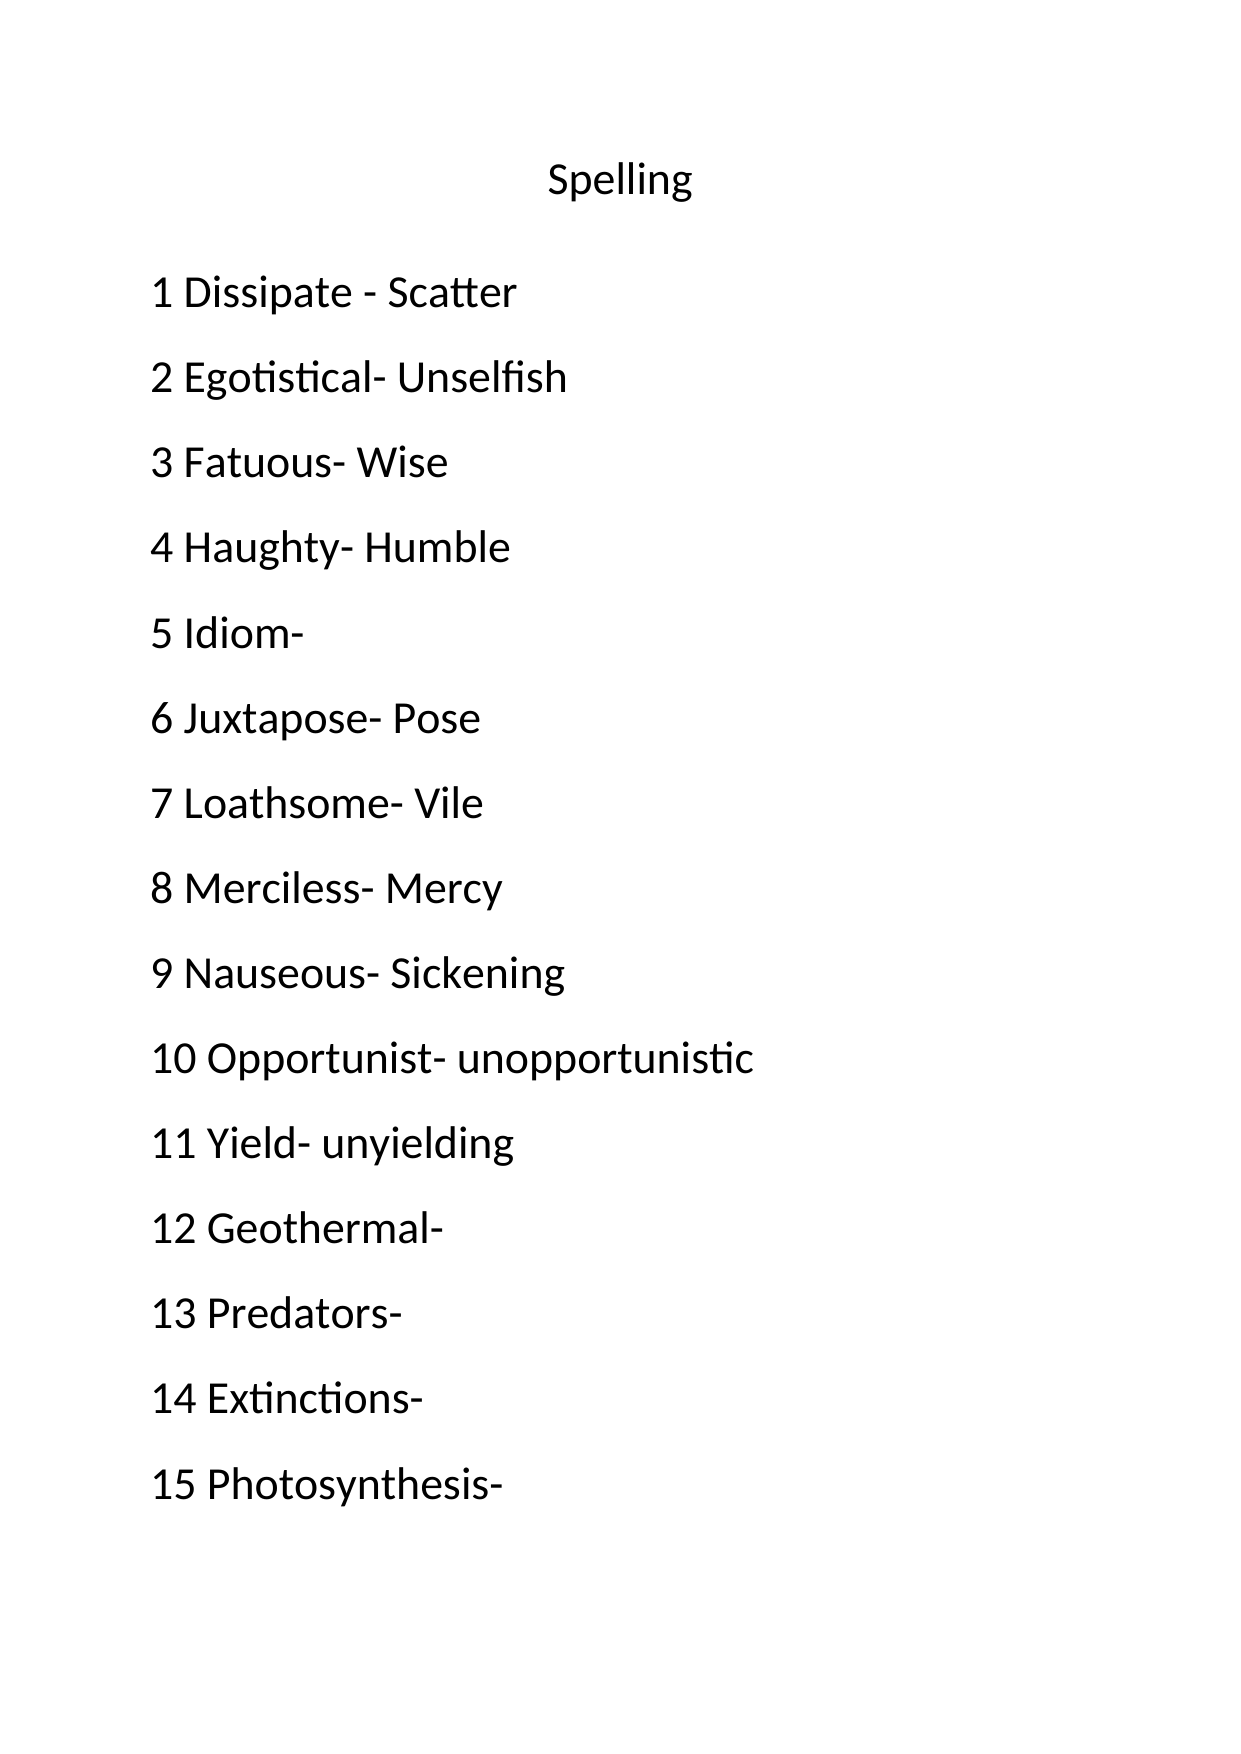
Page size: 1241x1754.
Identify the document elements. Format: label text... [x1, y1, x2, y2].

text 6 Juxtapose- Pose [150, 689, 1090, 744]
text 10 Opportunist- unopportunistic [150, 1029, 1090, 1085]
text 1 Dissipate - Scatter [150, 263, 1090, 319]
text 8 Merciless- Mercy [150, 859, 1090, 915]
text 12 Geothermal- [150, 1199, 1090, 1255]
text 13 Predators- [150, 1284, 1090, 1340]
text 7 Loathsome- Vile [150, 774, 1090, 830]
text 4 Haughty- Humble [150, 518, 1090, 574]
text 5 Idiom- [150, 603, 1090, 659]
text 14 Extinctions- [150, 1369, 1090, 1425]
text 3 Fatuous- Wise [150, 433, 1090, 489]
text 15 Photosynthesis- [150, 1454, 1090, 1511]
text 11 Yield- unyielding [150, 1114, 1090, 1170]
text 9 Nauseous- Sickening [150, 944, 1090, 1000]
text 2 Egotistical- Unselfish [150, 348, 1090, 404]
text Spelling [150, 150, 1090, 238]
